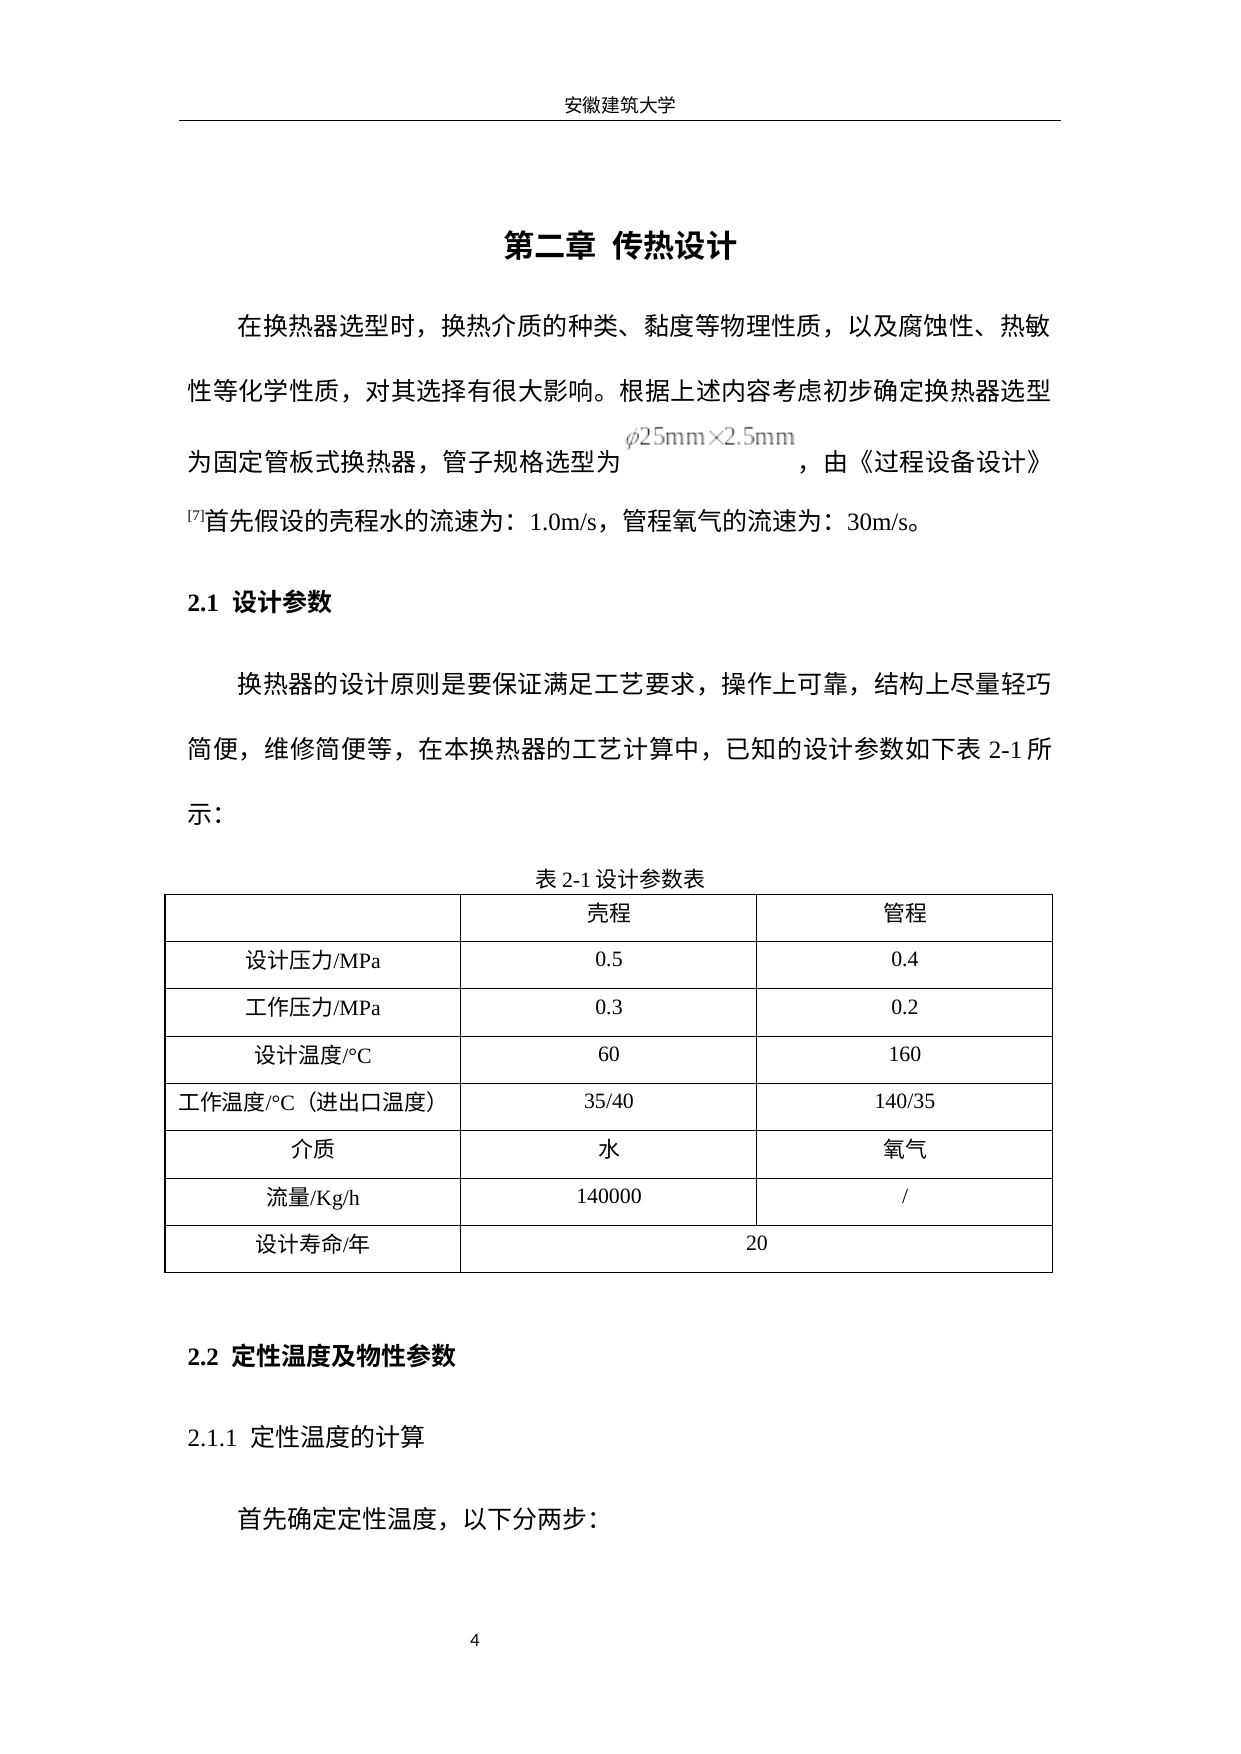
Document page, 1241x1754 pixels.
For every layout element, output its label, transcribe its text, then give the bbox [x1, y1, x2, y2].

table_cell 140000 [461, 1179, 756, 1225]
table_cell 0.2 [757, 989, 1052, 1036]
table_cell 介质 [166, 1131, 460, 1177]
table_cell 0.3 [461, 989, 756, 1036]
table_cell 20 [461, 1226, 1052, 1272]
text 表2-1设计参数表 [187, 861, 1053, 894]
table_cell 流量/Kg/h [166, 1179, 460, 1225]
list 在换热器选型时，换热介质的种类、黏度等物理性质，以及腐蚀性、热敏性等化学性质，对其选择有很大影响。根据上述内容考虑初步确定换热器选型为固定管板式换热器，管子规格选型为，由《过程设备设计》[7]首先假设的壳程水的流速为：1.0m/s，管程氧气的流速为：30m/s。 [187, 292, 1053, 552]
table_cell 140/35 [757, 1084, 1052, 1130]
list 传热设计 [187, 211, 1053, 276]
table_cell 160 [757, 1037, 1052, 1083]
table_header 壳程 [461, 895, 756, 941]
table_cell 60 [461, 1037, 756, 1083]
table_cell 设计寿命/年 [166, 1226, 460, 1272]
table_cell 0.4 [757, 942, 1052, 988]
text 2.2 定性温度及物性参数 [187, 1322, 1053, 1387]
table_cell 设计压力/MPa [166, 942, 460, 988]
table_cell 设计温度/°C [166, 1037, 460, 1083]
table_cell / [757, 1179, 1052, 1225]
table_cell 工作压力/MPa [166, 989, 460, 1036]
text 首先确定定性温度，以下分两步： [187, 1485, 1053, 1550]
table_header [166, 895, 460, 941]
table_cell 0.5 [461, 942, 756, 988]
table_header 管程 [757, 895, 1052, 941]
text 2.1.1 定性温度的计算 [187, 1403, 1053, 1468]
table_cell 工作温度/°C（进出口温度） [166, 1084, 460, 1130]
text 换热器的设计原则是要保证满足工艺要求，操作上可靠，结构上尽量轻巧简便，维修简便等，在本换热器的工艺计算中，已知的设计参数如下表2-1所示： [187, 650, 1053, 845]
table_cell 氧气 [757, 1131, 1052, 1177]
table_cell 35/40 [461, 1084, 756, 1130]
text 2.1 设计参数 [187, 568, 1053, 633]
table_cell 水 [461, 1131, 756, 1177]
